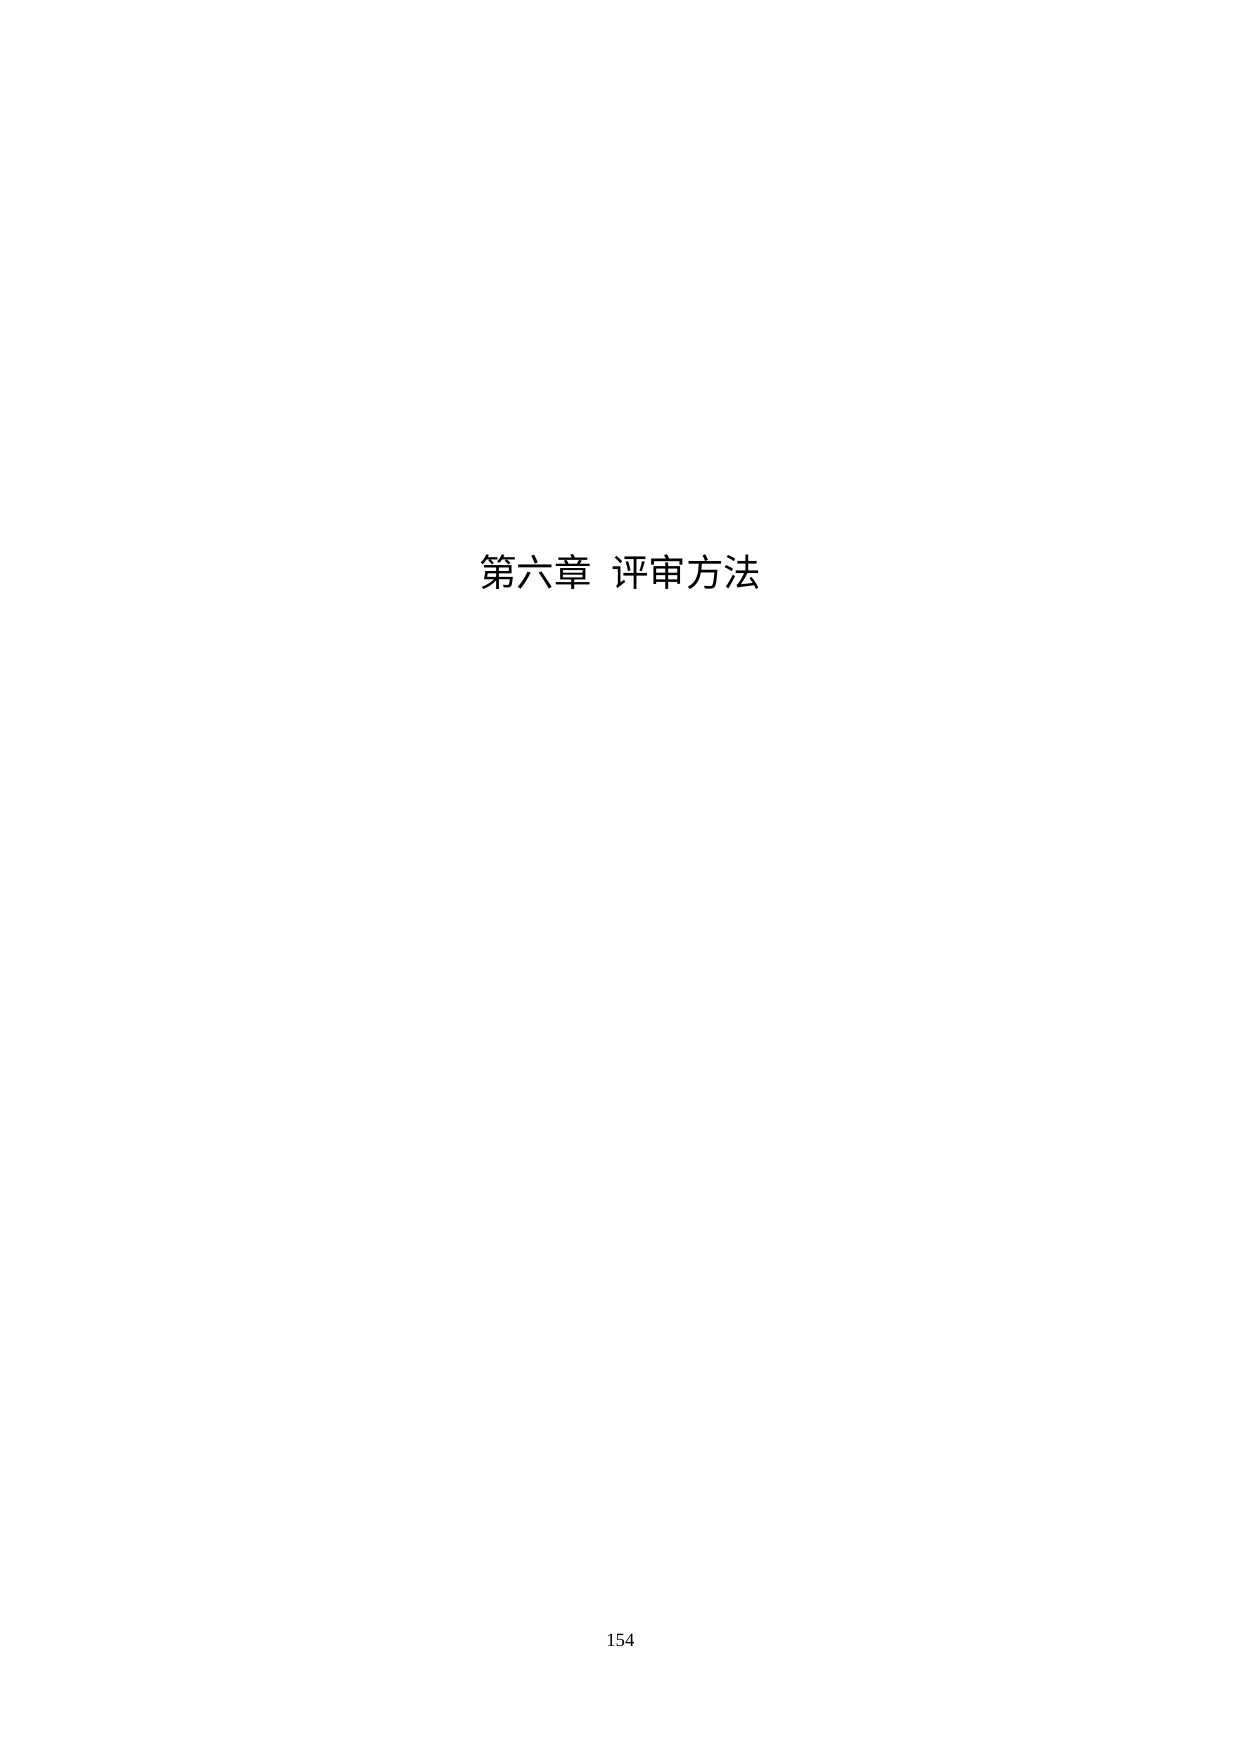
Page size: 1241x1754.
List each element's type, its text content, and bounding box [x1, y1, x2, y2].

subtitle 第六章 评审方法 [153, 546, 1087, 597]
